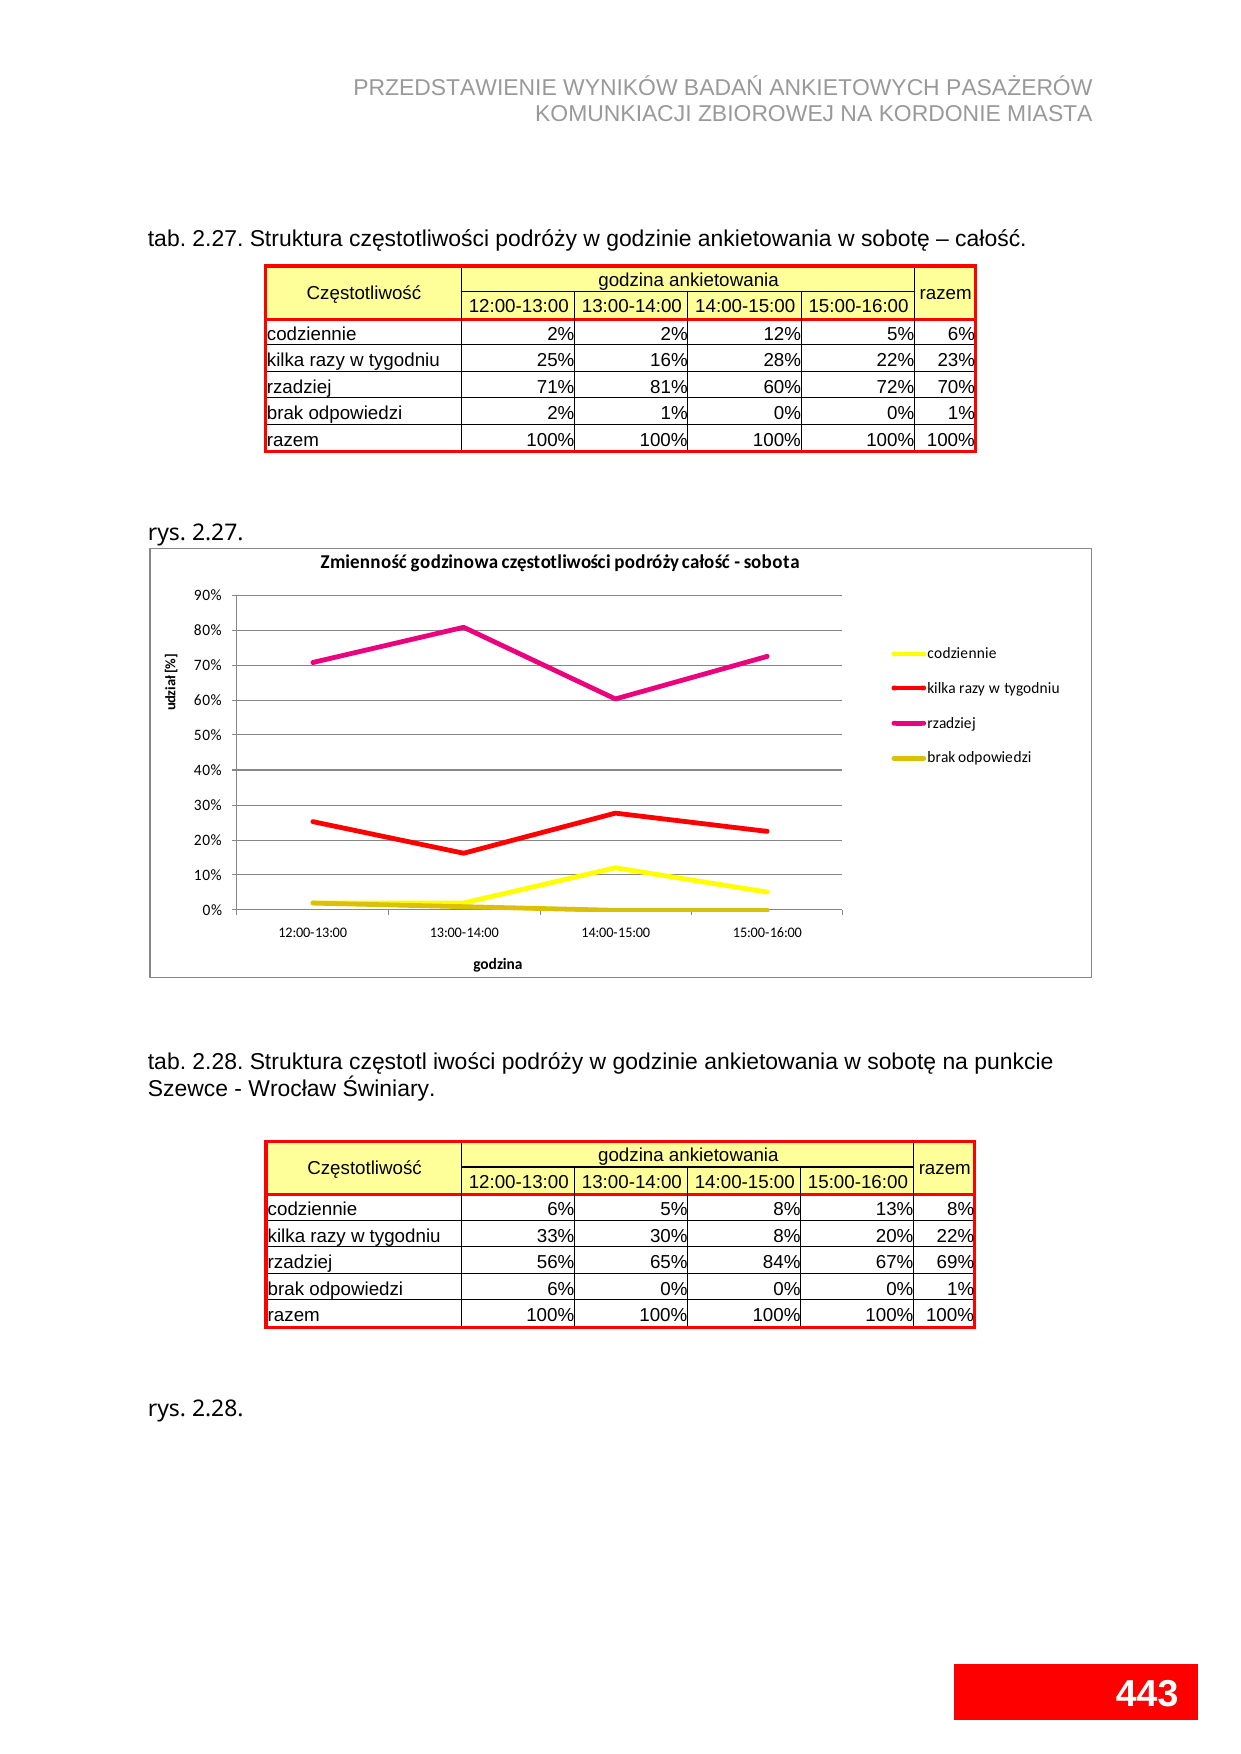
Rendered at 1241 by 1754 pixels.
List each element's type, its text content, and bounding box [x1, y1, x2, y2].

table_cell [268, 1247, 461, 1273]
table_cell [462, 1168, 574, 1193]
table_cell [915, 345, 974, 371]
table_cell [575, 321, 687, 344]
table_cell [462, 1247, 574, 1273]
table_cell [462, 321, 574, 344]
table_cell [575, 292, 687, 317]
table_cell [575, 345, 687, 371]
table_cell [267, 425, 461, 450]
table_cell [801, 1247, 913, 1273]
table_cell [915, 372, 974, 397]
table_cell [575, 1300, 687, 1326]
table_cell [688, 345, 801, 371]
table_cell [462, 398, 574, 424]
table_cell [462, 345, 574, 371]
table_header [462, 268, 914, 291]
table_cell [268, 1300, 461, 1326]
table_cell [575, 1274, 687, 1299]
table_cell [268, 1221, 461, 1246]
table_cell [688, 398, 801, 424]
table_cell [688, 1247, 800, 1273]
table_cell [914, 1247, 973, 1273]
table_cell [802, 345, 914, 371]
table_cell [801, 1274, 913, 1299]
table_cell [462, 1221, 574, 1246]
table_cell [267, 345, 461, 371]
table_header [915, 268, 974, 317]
text rys. 2.28. [148, 1391, 1092, 1423]
text rys. 2.27. [148, 516, 1092, 547]
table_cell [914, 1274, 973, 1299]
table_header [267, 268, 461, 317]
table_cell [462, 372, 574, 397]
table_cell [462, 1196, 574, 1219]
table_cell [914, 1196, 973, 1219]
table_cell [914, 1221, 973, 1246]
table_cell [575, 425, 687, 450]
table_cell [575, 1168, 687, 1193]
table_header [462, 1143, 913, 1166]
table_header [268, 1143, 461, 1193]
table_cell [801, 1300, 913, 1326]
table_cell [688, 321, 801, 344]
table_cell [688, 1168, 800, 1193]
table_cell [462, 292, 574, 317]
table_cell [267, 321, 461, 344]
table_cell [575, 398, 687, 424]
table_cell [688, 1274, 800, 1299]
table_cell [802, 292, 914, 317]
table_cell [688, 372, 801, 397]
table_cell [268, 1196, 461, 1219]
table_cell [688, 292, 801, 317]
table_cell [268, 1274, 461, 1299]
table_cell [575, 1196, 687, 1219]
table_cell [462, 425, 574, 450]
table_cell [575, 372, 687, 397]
text tab. 2.27. Struktura częstotliwości podróży w godzinie ankietowania w sobotę – całość. [148, 225, 1092, 252]
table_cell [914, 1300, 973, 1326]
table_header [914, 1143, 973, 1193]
text tab. 2.28. Struktura częstotl iwości podróży w godzinie ankietowania w sobotę na punkcie Szewce - Wrocław Świniary. [148, 1048, 1092, 1101]
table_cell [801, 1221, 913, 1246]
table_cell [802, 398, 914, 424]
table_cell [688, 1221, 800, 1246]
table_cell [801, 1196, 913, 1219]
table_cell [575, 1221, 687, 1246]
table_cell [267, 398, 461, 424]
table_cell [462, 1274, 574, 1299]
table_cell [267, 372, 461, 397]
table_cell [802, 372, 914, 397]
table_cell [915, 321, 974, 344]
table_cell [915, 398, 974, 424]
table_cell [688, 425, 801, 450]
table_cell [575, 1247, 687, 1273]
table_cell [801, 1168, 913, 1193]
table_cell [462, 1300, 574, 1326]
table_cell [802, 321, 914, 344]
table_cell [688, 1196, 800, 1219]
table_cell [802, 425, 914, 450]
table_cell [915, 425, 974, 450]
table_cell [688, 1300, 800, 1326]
